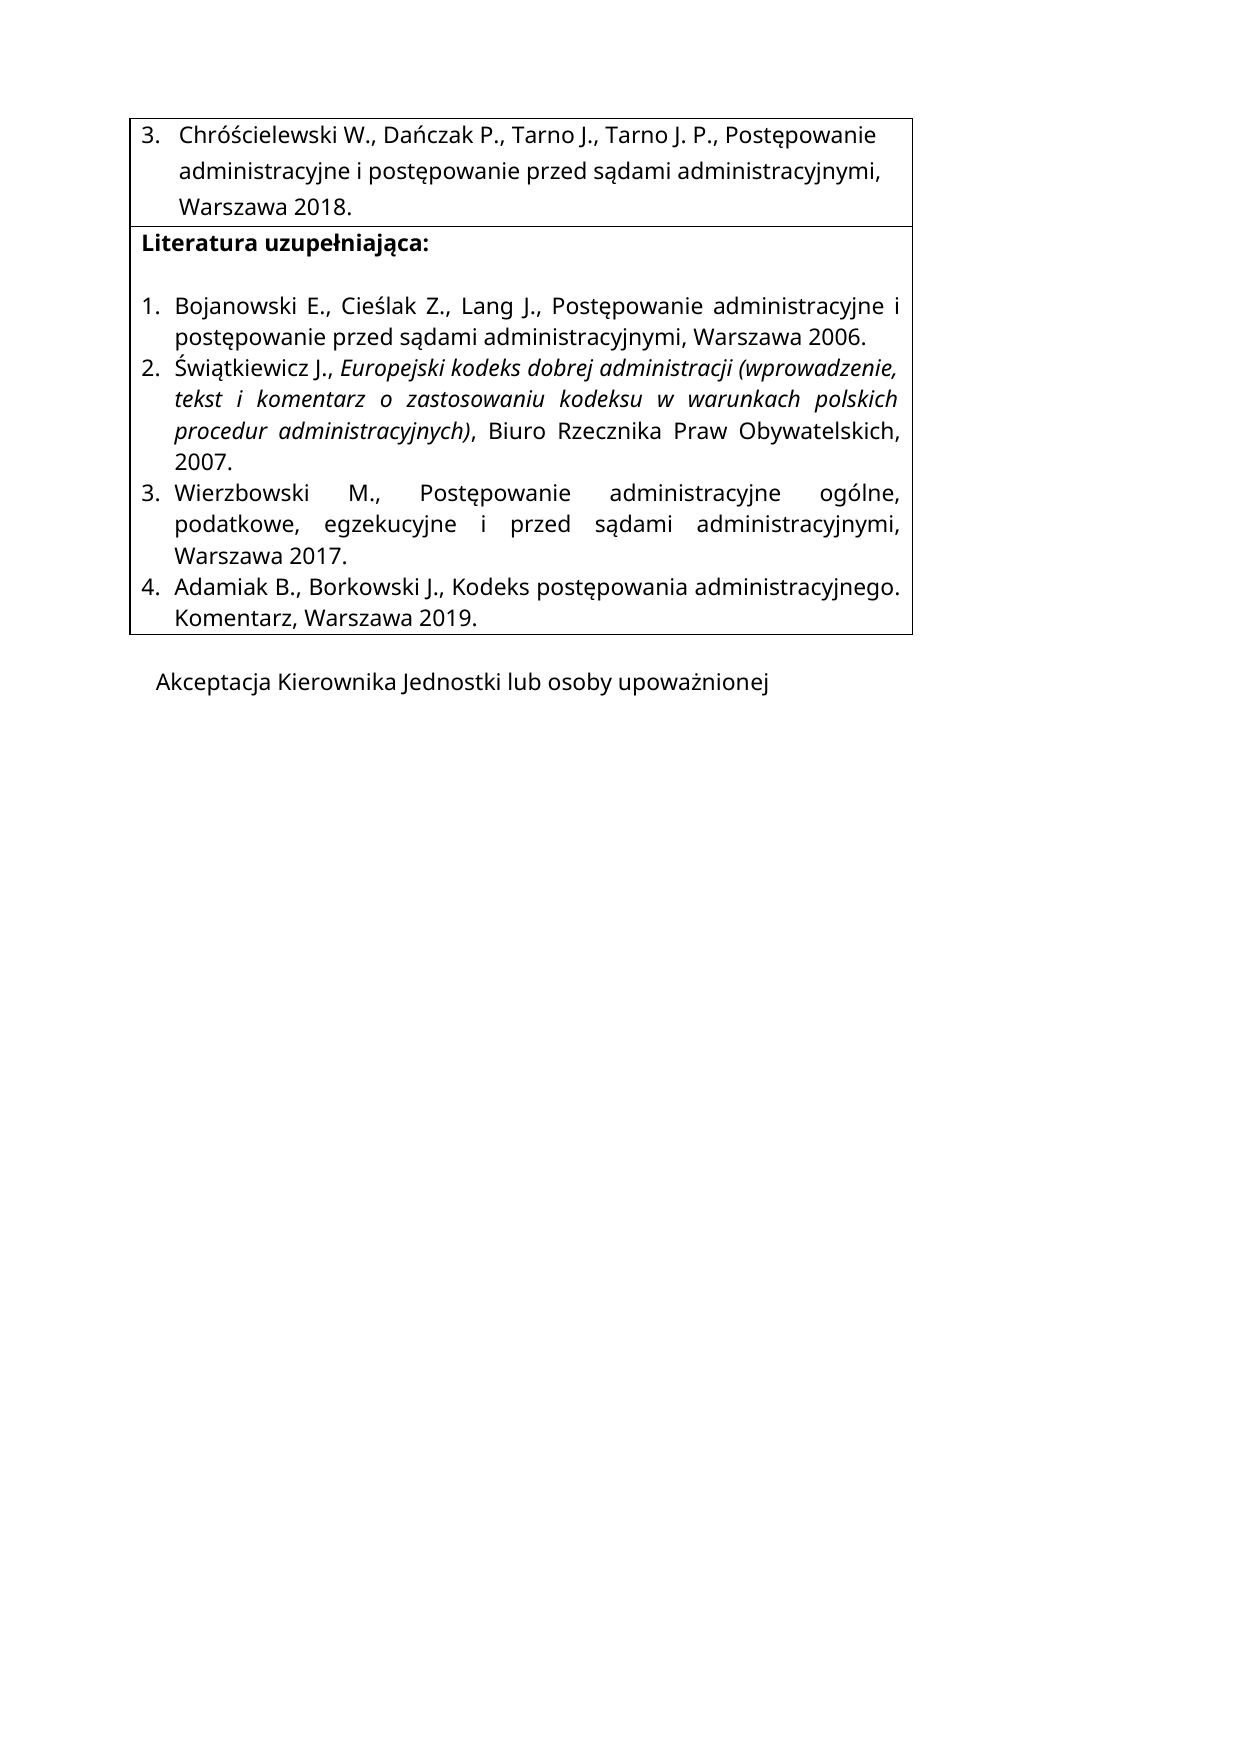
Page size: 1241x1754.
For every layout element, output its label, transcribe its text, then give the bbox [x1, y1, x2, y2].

table_cell Literatura uzupełniająca: Bojanowski E., Cieślak Z., Lang J., Postępowanie administracyjne i postępowanie przed sądami administracyjnymi, Warszawa 2006. Świątkiewicz J., Europejski kodeks dobrej administracji (wprowadzenie, tekst i komentarz o zastosowaniu kodeksu w warunkach polskich procedur administracyjnych), Biuro Rzecznika Praw Obywatelskich, 2007. Wierzbowski M., Postępowanie administracyjne ogólne, podatkowe, egzekucyjne i przed sądami administracyjnymi, Warszawa 2017. Adamiak B., Borkowski J., Kodeks postępowania administracyjnego. Komentarz, Warszawa 2019. [131, 227, 912, 633]
text Akceptacja Kierownika Jednostki lub osoby upoważnionej [156, 666, 1122, 697]
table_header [131, 119, 912, 226]
